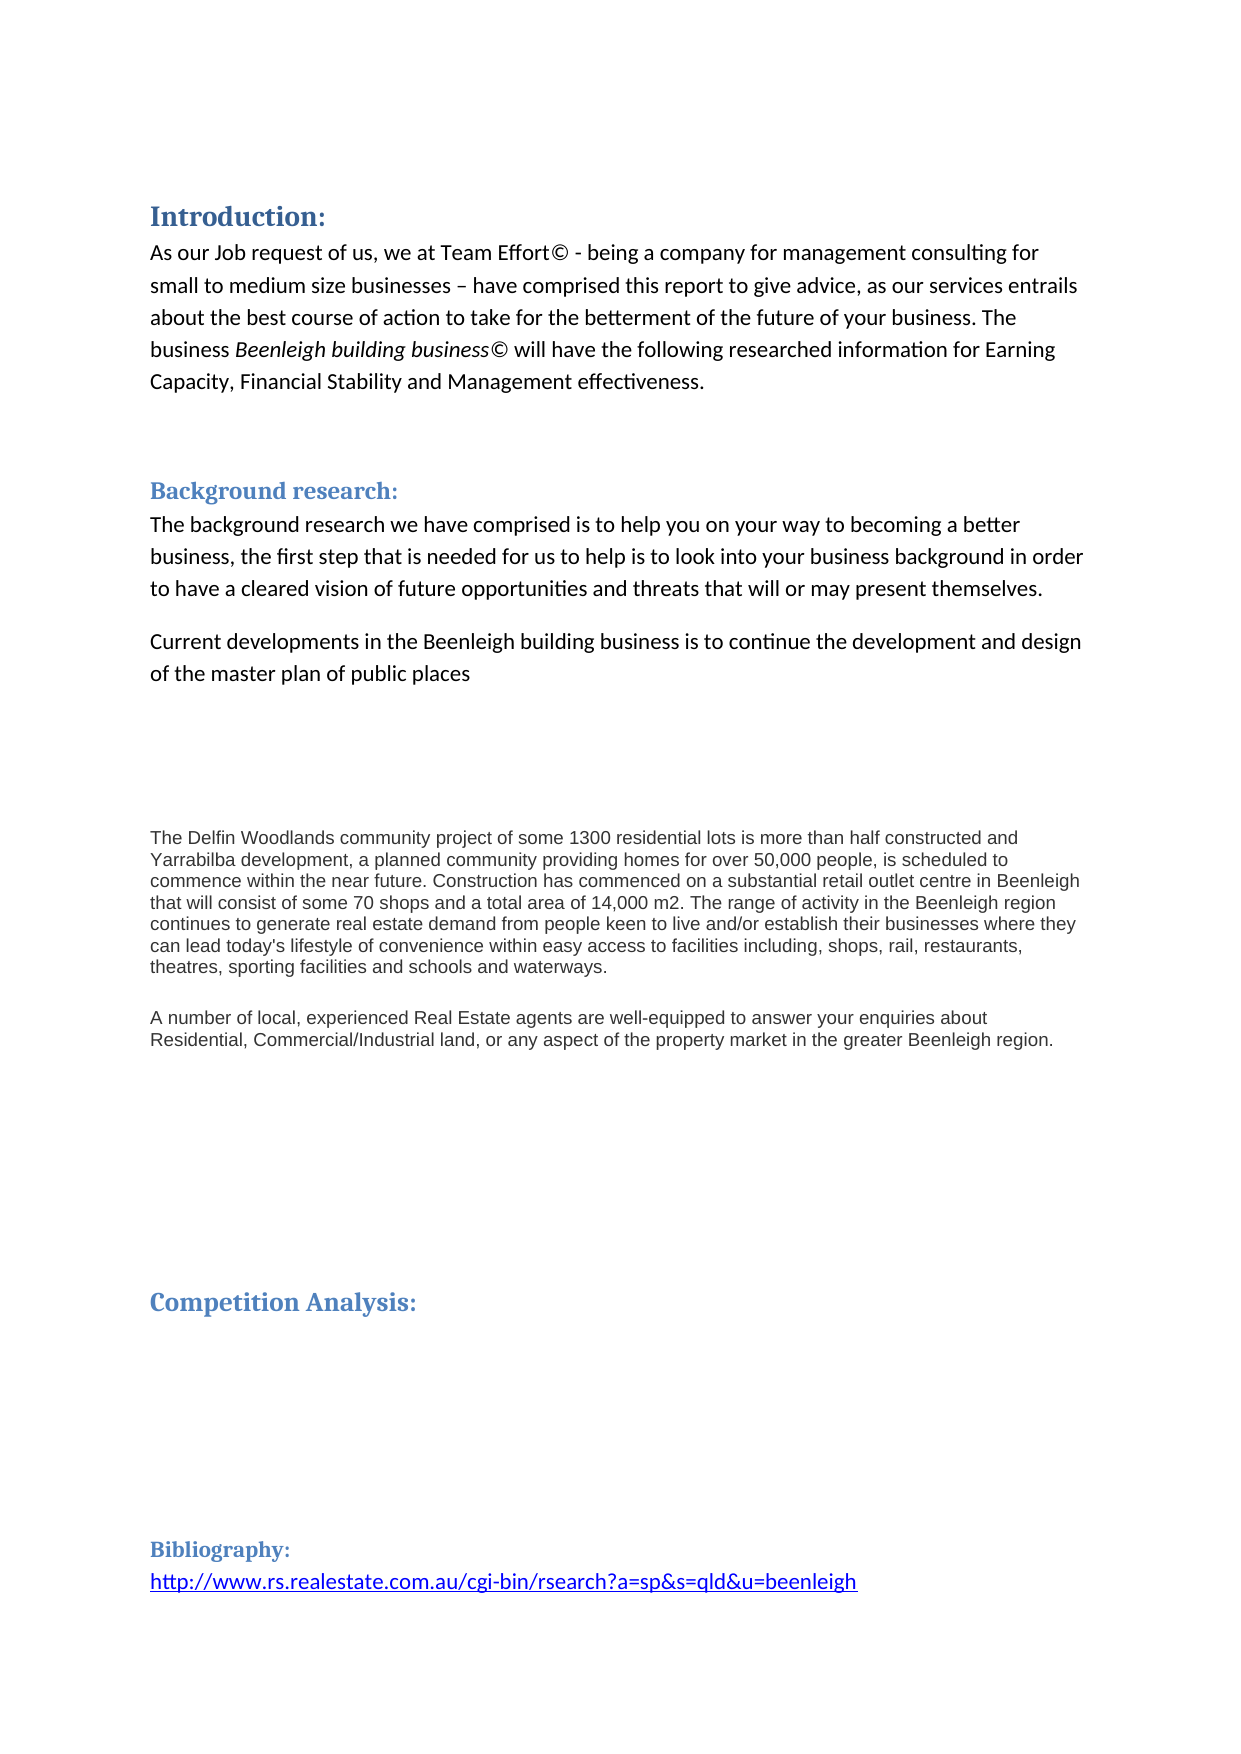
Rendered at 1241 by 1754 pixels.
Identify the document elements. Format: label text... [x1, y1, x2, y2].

text http://www.rs.realestate.com.au/cgi-bin/rsearch?a=sp&s=qld&u=beenleigh [150, 1567, 1090, 1595]
subtitle Introduction: [150, 200, 1090, 233]
text As our Job request of us, we at Team Effort© - being a company for management consulting for small to medium size businesses – have comprised this report to give advice, as our services entrails about the best course of action to take for the betterment of the future of your business. The business Beenleigh building business© will have the following researched information for Earning Capacity, Financial Stability and Management effectiveness. [150, 238, 1090, 395]
text A number of local, experienced Real Estate agents are well-equipped to answer your enquiries about Residential, Commercial/Industrial land, or any aspect of the property market in the greater Beenleigh region. [150, 1007, 1090, 1050]
subtitle Competition Analysis: [150, 1287, 1090, 1318]
text Current developments in the Beenleigh building business is to continue the development and design of the master plan of public places [150, 627, 1090, 687]
subtitle Background research: [150, 477, 1090, 506]
subtitle Bibliography: [150, 1537, 1090, 1563]
text The background research we have comprised is to help you on your way to becoming a better business, the first step that is needed for us to help is to look into your business background in order to have a cleared vision of future opportunities and threats that will or may present themselves. [150, 510, 1090, 602]
text The Delfin Woodlands community project of some 1300 residential lots is more than half constructed and Yarrabilba development, a planned community providing homes for over 50,000 people, is scheduled to commence within the near future. Construction has commenced on a substantial retail outlet centre in Beenleigh that will consist of some 70 shops and a total area of 14,000 m2. The range of activity in the Beenleigh region continues to generate real estate demand from people keen to live and/or establish their businesses where they can lead today's lifestyle of convenience within easy access to facilities including, shops, rail, restaurants, theatres, sporting facilities and schools and waterways. [150, 827, 1090, 978]
